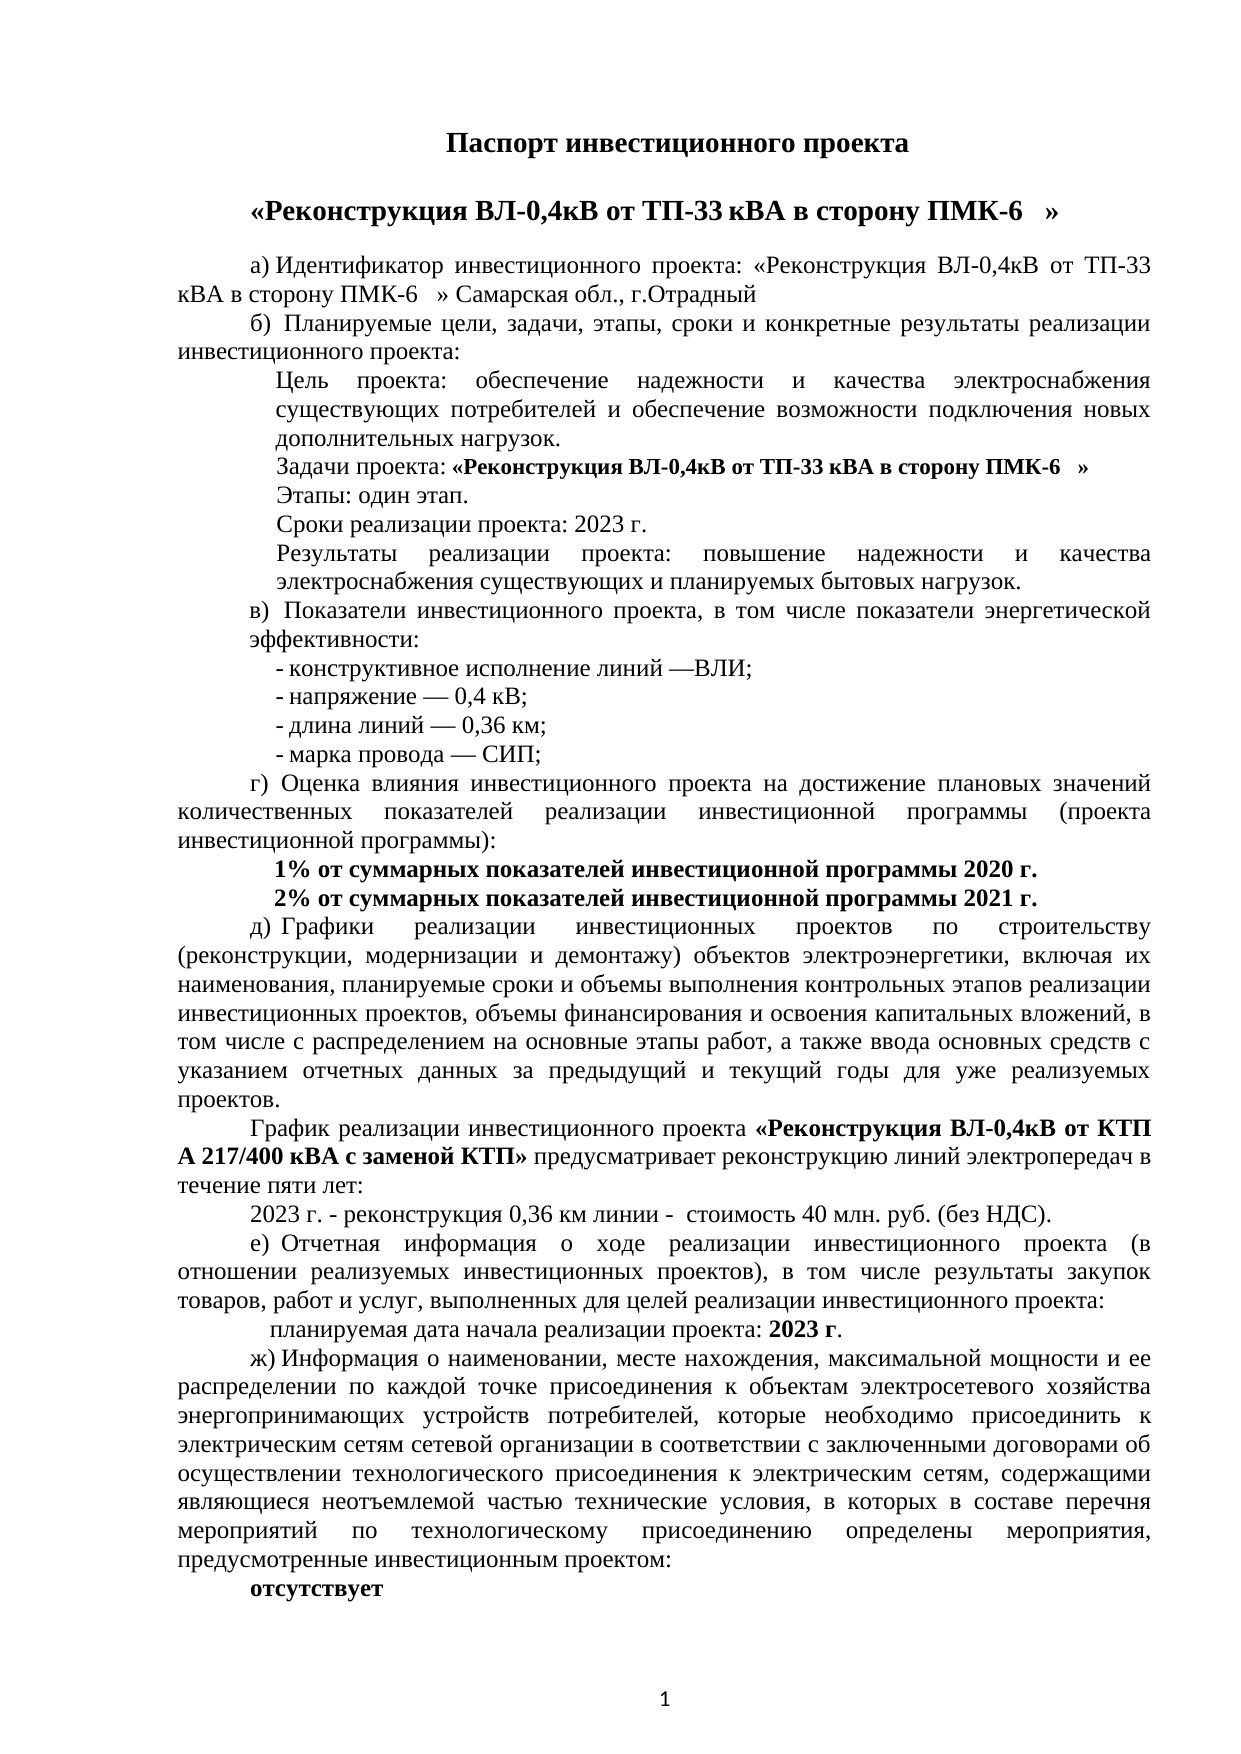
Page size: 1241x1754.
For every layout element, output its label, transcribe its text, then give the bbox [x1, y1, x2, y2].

list марка провода — СИП; [275, 739, 1152, 768]
text е) Отчетная информация о ходе реализации инвестиционного проекта (в отношении реализуемых инвестиционных проектов), в том числе результаты закупок товаров, работ и услуг, выполненных для целей реализации инвестиционного проекта: [177, 1228, 1152, 1314]
text График реализации инвестиционного проекта «Реконструкция ВЛ-0,4кВ от КТП А 217/400 кВА с заменой КТП» предусматривает реконструкцию линий электропередач в течение пяти лет: [177, 1113, 1152, 1199]
text «Реконструкция ВЛ-0,4кВ от ТП-33 кВА в сторону ПМК-6 » [177, 200, 1152, 225]
text 2023 г. - реконструкция 0,36 км линии - стоимость 40 млн. руб. (без НДС). [177, 1199, 1152, 1228]
text в) Показатели инвестиционного проекта, в том числе показатели энергетической эффективности: [249, 595, 1152, 653]
text Цель проекта: обеспечение надежности и качества электроснабжения существующих потребителей и обеспечение возможности подключения новых дополнительных нагрузок. [275, 365, 1152, 451]
text планируемая дата начала реализации проекта: 2023 г. [269, 1314, 1152, 1343]
text 1% от суммарных показателей инвестиционной программы 2020 г. [274, 854, 1152, 883]
list конструктивное исполнение линий —ВЛИ; [275, 653, 1152, 681]
list напряжение — 0,4 кВ; [275, 681, 1152, 710]
text Результаты реализации проекта: повышение надежности и качества электроснабжения существующих и планируемых бытовых нагрузок. [276, 538, 1152, 595]
text г) Оценка влияния инвестиционного проекта на достижение плановых значений количественных показателей реализации инвестиционной программы (проекта инвестиционной программы): [177, 768, 1152, 854]
text ж) Информация о наименовании, месте нахождения, максимальной мощности и ее распределении по каждой точке присоединения к объектам электросетевого хозяйства энергопринимающих устройств потребителей, которые необходимо присоединить к электрическим сетям сетевой организации в соответствии с заключенными договорами об осуществлении технологического присоединения к электрическим сетям, содержащими являющиеся неотъемлемой частью технические условия, в которых в составе перечня мероприятий по технологическому присоединению определены мероприятия, предусмотренные инвестиционным проектом: [177, 1343, 1152, 1573]
text 2% от суммарных показателей инвестиционной программы 2021 г. [274, 883, 1152, 911]
text отсутствует [250, 1573, 1152, 1601]
text Задачи проекта: «Реконструкция ВЛ-0,4кВ от ТП-33 кВА в сторону ПМК-6 » [276, 451, 1152, 480]
text д) Графики реализации инвестиционных проектов по строительству (реконструкции, модернизации и демонтажу) объектов электроэнергетики, включая их наименования, планируемые сроки и объемы выполнения контрольных этапов реализации инвестиционных проектов, объемы финансирования и освоения капитальных вложений, в том числе с распределением на основные этапы работ, а также ввода основных средств с указанием отчетных данных за предыдущий и текущий годы для уже реализуемых проектов. [177, 911, 1152, 1113]
text Этапы: один этап. [276, 480, 1152, 509]
list длина линий — 0,36 км; [275, 710, 1152, 739]
text б) Планируемые цели, задачи, этапы, сроки и конкретные результаты реализации инвестиционного проекта: [177, 308, 1152, 365]
text Сроки реализации проекта: 2023 г. [276, 509, 1152, 538]
text а) Идентификатор инвестиционного проекта: «Реконструкция ВЛ-0,4кВ от ТП-33 кВА в сторону ПМК-6 » Самарская обл., г.Отрадный [177, 250, 1152, 308]
text Паспорт инвестиционного проекта [446, 126, 1152, 159]
